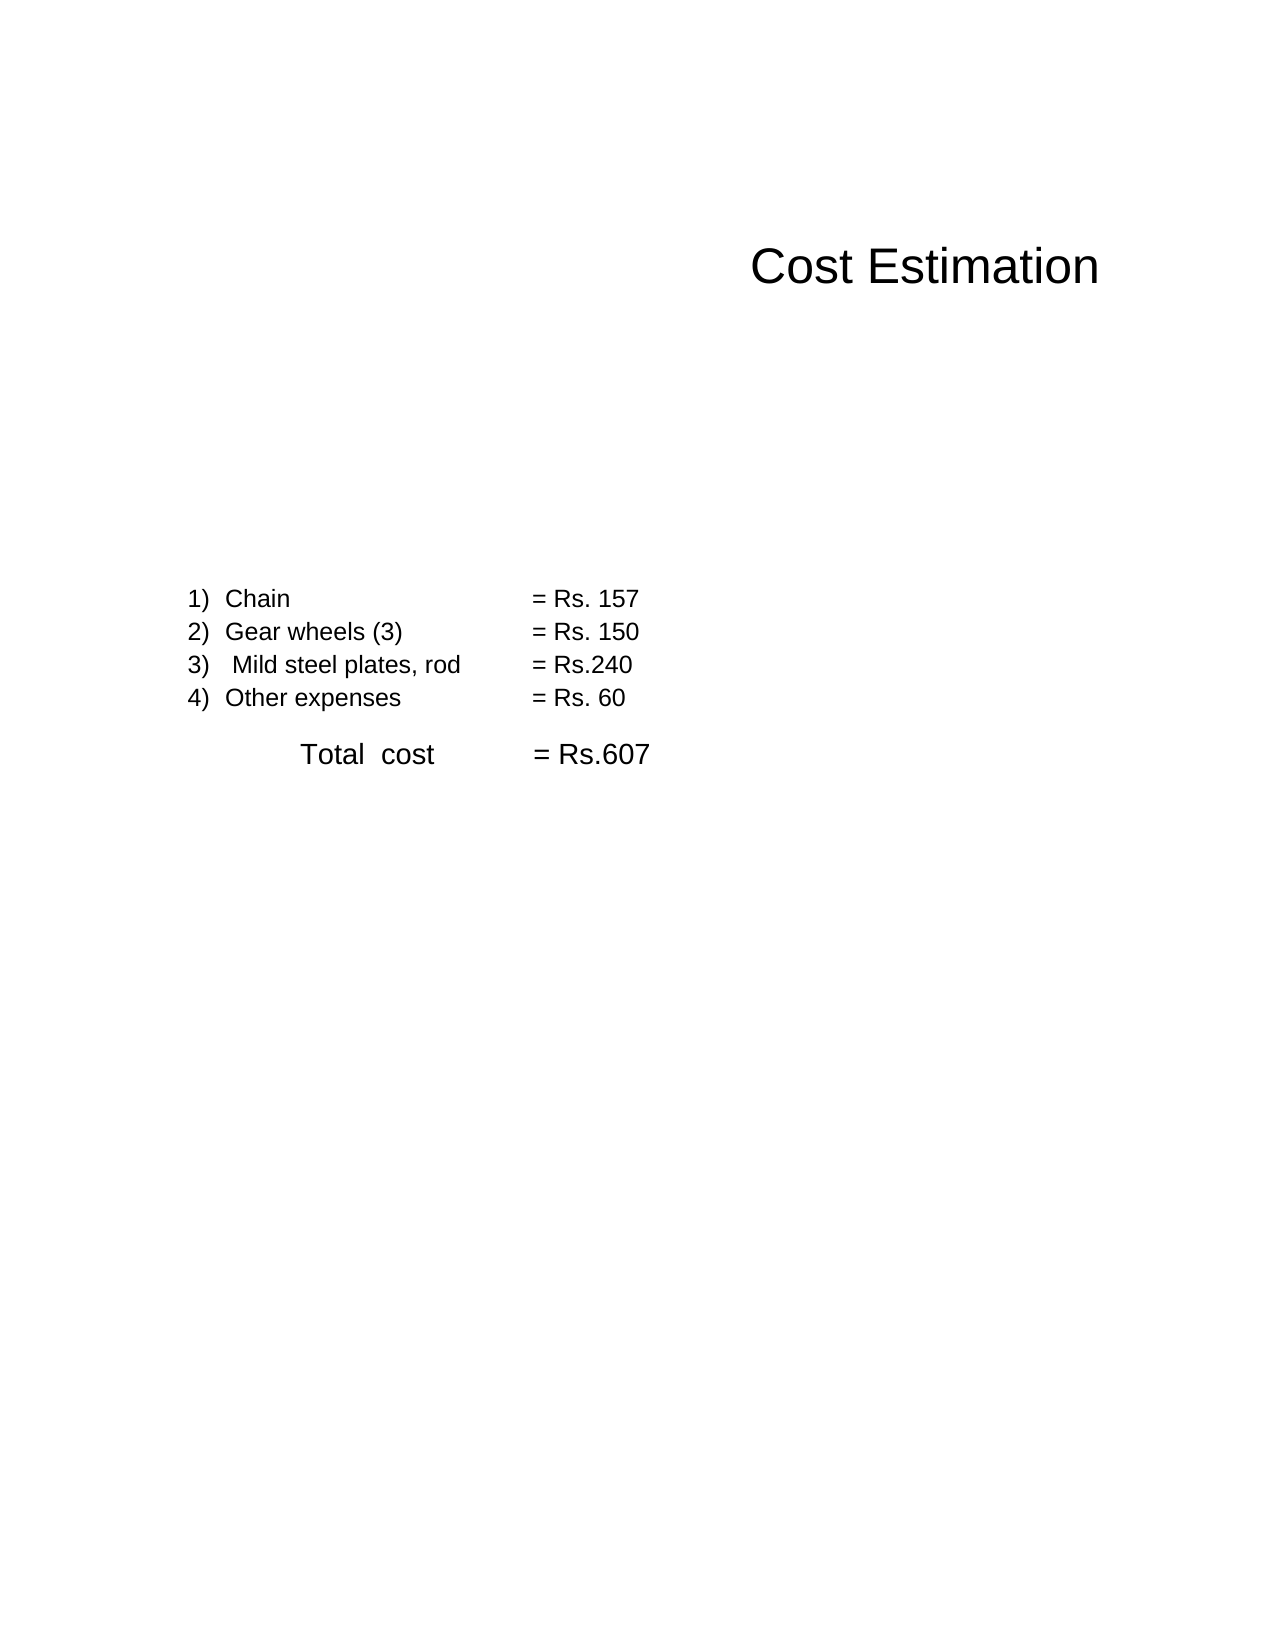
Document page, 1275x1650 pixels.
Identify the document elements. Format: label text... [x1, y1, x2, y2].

list Mild steel plates, rod = Rs.240 [187, 650, 1125, 679]
text Cost Estimation [750, 237, 1125, 294]
list Other expenses = Rs. 60 [187, 683, 1125, 712]
list Gear wheels (3) = Rs. 150 [187, 617, 1125, 646]
list Chain = Rs. 157 [187, 584, 1125, 613]
text Total cost = Rs.607 [262, 737, 1125, 771]
